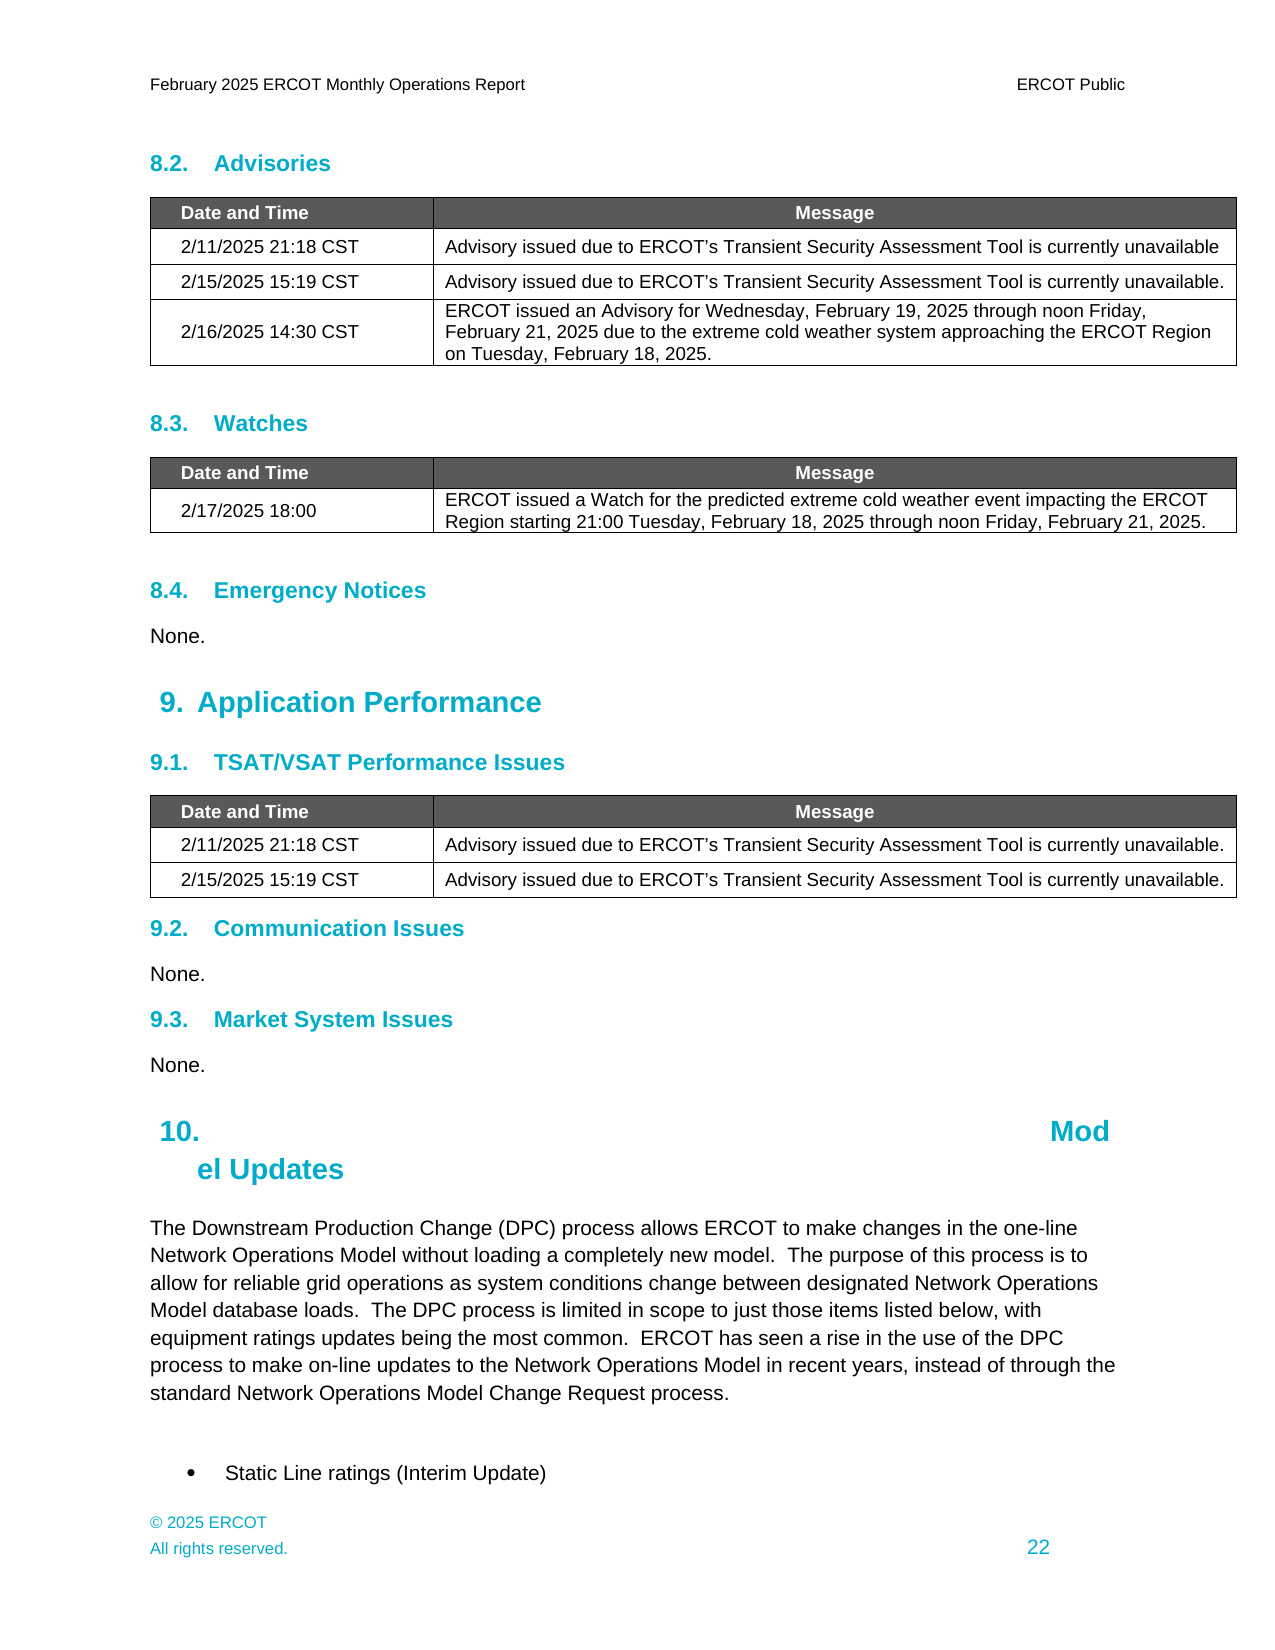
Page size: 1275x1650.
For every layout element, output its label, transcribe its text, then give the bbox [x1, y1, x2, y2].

table_header Message [434, 796, 1236, 827]
subtitle Model Updates [159, 1114, 1125, 1186]
subtitle Advisories [150, 150, 1125, 176]
table_header Message [434, 198, 1236, 228]
subtitle Emergency Notices [150, 577, 1125, 603]
table_header Date and Time [151, 458, 433, 488]
subtitle Watches [150, 410, 1125, 436]
table_cell 2/15/2025 15:19 CST [151, 265, 433, 299]
table_cell Advisory issued due to ERCOT’s Transient Security Assessment Tool is currently unavailable. [434, 863, 1236, 897]
subtitle Communication Issues [150, 915, 1125, 941]
text None. [150, 624, 1125, 648]
table_cell Advisory issued due to ERCOT’s Transient Security Assessment Tool is currently unavailable [434, 229, 1236, 263]
table_cell Advisory issued due to ERCOT’s Transient Security Assessment Tool is currently unavailable. [434, 265, 1236, 299]
subtitle TSAT/VSAT Performance Issues [150, 748, 1125, 775]
table_header Date and Time [151, 796, 433, 827]
table_cell 2/15/2025 15:19 CST [151, 863, 433, 897]
list Static Line ratings (Interim Update) [187, 1461, 1125, 1485]
subtitle Application Performance [159, 685, 1125, 718]
subtitle Market System Issues [150, 1006, 1125, 1032]
text None. [150, 962, 1125, 986]
table_header Date and Time [151, 198, 433, 228]
table_header Message [434, 458, 1236, 488]
table_cell 2/11/2025 21:18 CST [151, 828, 433, 862]
table_cell ERCOT issued a Watch for the predicted extreme cold weather event impacting the ERCOT Region starting 21:00 Tuesday, February 18, 2025 through noon Friday, February 21, 2025. [434, 489, 1236, 532]
table_cell ERCOT issued an Advisory for Wednesday, February 19, 2025 through noon Friday, February 21, 2025 due to the extreme cold weather system approaching the ERCOT Region on Tuesday, February 18, 2025. [434, 300, 1236, 364]
table_cell 2/16/2025 14:30 CST [151, 300, 433, 364]
table_cell 2/17/2025 18:00 [151, 489, 433, 532]
table_cell 2/11/2025 21:18 CST [151, 229, 433, 263]
text None. [150, 1053, 1125, 1077]
table_cell Advisory issued due to ERCOT’s Transient Security Assessment Tool is currently unavailable. [434, 828, 1236, 862]
text The Downstream Production Change (DPC) process allows ERCOT to make changes in the one-line Network Operations Model without loading a completely new model. The purpose of this process is to allow for reliable grid operations as system conditions change between designated Network Operations Model database loads. The DPC process is limited in scope to just those items listed below, with equipment ratings updates being the most common. ERCOT has seen a rise in the use of the DPC process to make on-line updates to the Network Operations Model in recent years, instead of through the standard Network Operations Model Change Request process. [150, 1216, 1125, 1405]
